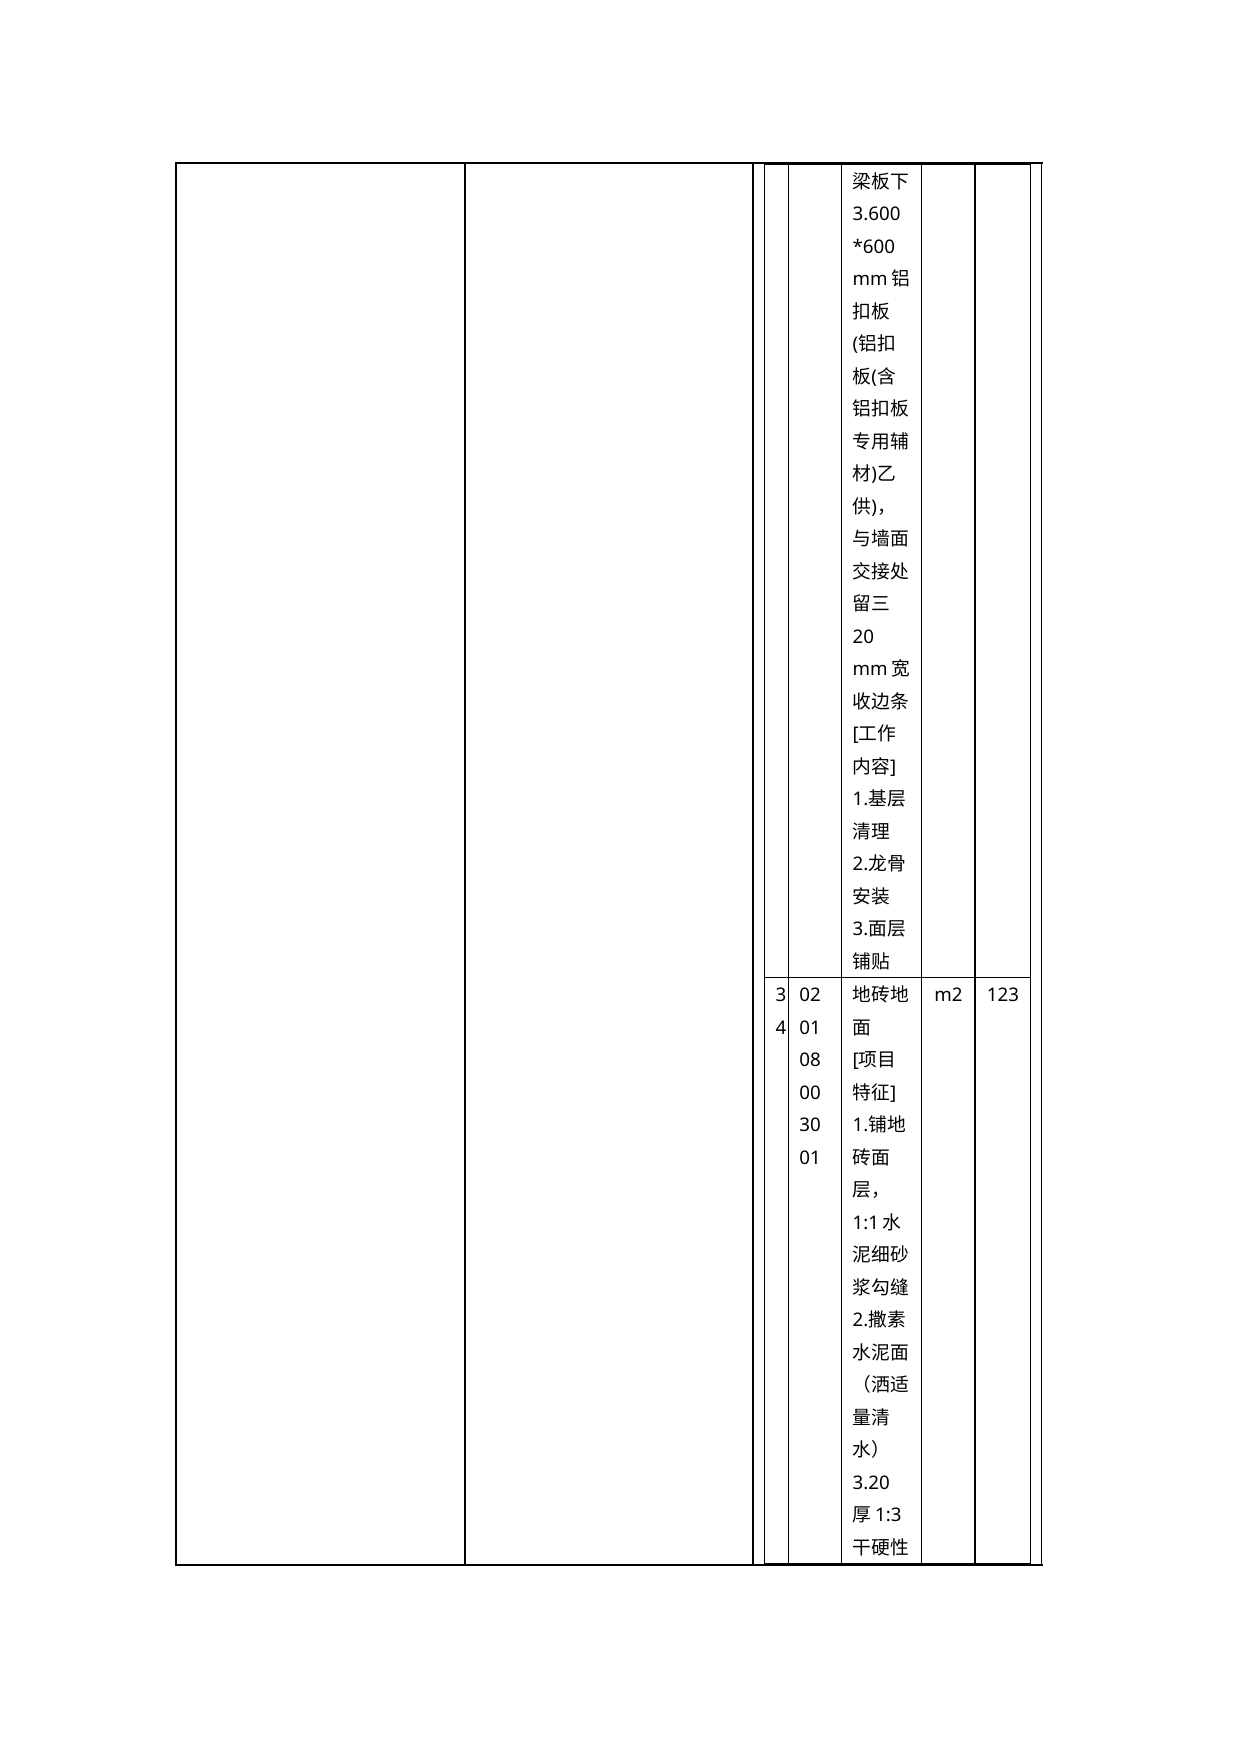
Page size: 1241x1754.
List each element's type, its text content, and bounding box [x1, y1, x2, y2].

table_cell [765, 165, 788, 977]
table_cell [922, 978, 974, 1563]
table_cell [842, 165, 921, 977]
table_cell 1 [177, 164, 464, 1564]
table_cell [842, 978, 921, 1563]
table_cell [765, 978, 788, 1563]
table_cell [922, 165, 974, 977]
table_cell [789, 165, 841, 977]
table_cell [1031, 164, 1041, 1564]
table_cell [976, 165, 1030, 977]
table_cell [789, 978, 841, 1563]
table_cell [466, 164, 752, 1564]
table_cell [976, 978, 1030, 1563]
table_cell [754, 164, 764, 1564]
